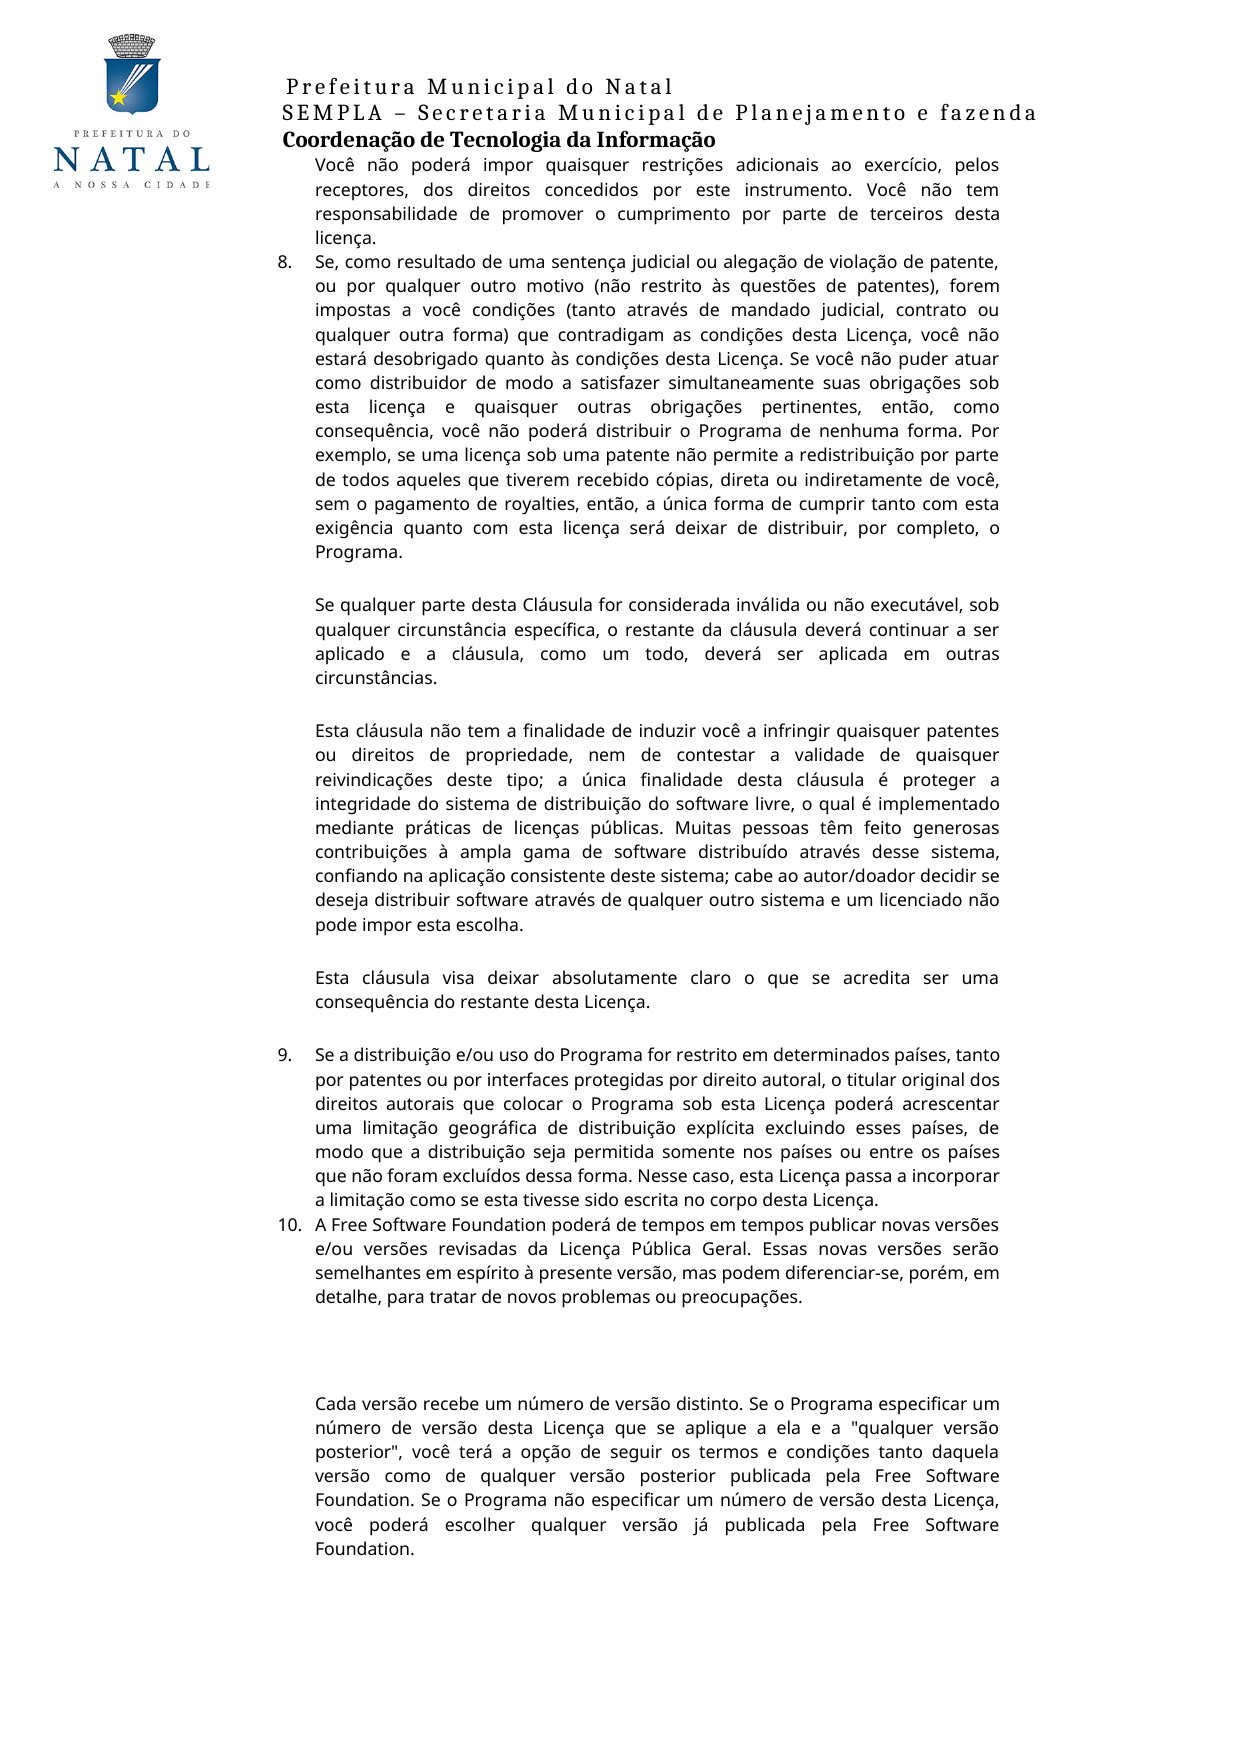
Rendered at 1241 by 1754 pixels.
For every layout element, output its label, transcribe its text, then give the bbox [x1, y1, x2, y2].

list A Free Software Foundation poderá de tempos em tempos publicar novas versões e/ou versões revisadas da Licença Pública Geral. Essas novas versões serão semelhantes em espírito à presente versão, mas podem diferenciar-se, porém, em detalhe, para tratar de novos problemas ou preocupações. [277, 1212, 1001, 1309]
list Se, como resultado de uma sentença judicial ou alegação de violação de patente, ou por qualquer outro motivo (não restrito às questões de patentes), forem impostas a você condições (tanto através de mandado judicial, contrato ou qualquer outra forma) que contradigam as condições desta Licença, você não estará desobrigado quanto às condições desta Licença. Se você não puder atuar como distribuidor de modo a satisfazer simultaneamente suas obrigações sob esta licença e quaisquer outras obrigações pertinentes, então, como consequência, você não poderá distribuir o Programa de nenhuma forma. Por exemplo, se uma licença sob uma patente não permite a redistribuição por parte de todos aqueles que tiverem recebido cópias, direta ou indiretamente de você, sem o pagamento de royalties, então, a única forma de cumprir tanto com esta exigência quanto com esta licença será deixar de distribuir, por completo, o Programa. [277, 249, 1001, 564]
text Esta cláusula visa deixar absolutamente claro o que se acredita ser uma consequência do restante desta Licença. [315, 965, 1001, 1014]
text Cada versão recebe um número de versão distinto. Se o Programa especificar um número de versão desta Licença que se aplique a ela e a "qualquer versão posterior", você terá a opção de seguir os termos e condições tanto daquela versão como de qualquer versão posterior publicada pela Free Software Foundation. Se o Programa não especificar um número de versão desta Licença, você poderá escolher qualquer versão já publicada pela Free Software Foundation. [315, 1391, 1001, 1560]
text Se qualquer parte desta Cláusula for considerada inválida ou não executável, sob qualquer circunstância específica, o restante da cláusula deverá continuar a ser aplicado e a cláusula, como um todo, deverá ser aplicada em outras circunstâncias. [315, 593, 1001, 689]
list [277, 153, 1001, 249]
list Se a distribuição e/ou uso do Programa for restrito em determinados países, tanto por patentes ou por interfaces protegidas por direito autoral, o titular original dos direitos autorais que colocar o Programa sob esta Licença poderá acrescentar uma limitação geográfica de distribuição explícita excluindo esses países, de modo que a distribuição seja permitida somente nos países ou entre os países que não foram excluídos dessa forma. Nesse caso, esta Licença passa a incorporar a limitação como se esta tivesse sido escrita no corpo desta Licença. [277, 1043, 1001, 1212]
text Esta cláusula não tem a finalidade de induzir você a infringir quaisquer patentes ou direitos de propriedade, nem de contestar a validade de quaisquer reivindicações deste tipo; a única finalidade desta cláusula é proteger a integridade do sistema de distribuição do software livre, o qual é implementado mediante práticas de licenças públicas. Muitas pessoas têm feito generosas contribuições à ampla gama de software distribuído através desse sistema, confiando na aplicação consistente deste sistema; cabe ao autor/doador decidir se deseja distribuir software através de qualquer outro sistema e um licenciado não pode impor esta escolha. [315, 719, 1001, 936]
picture [53, 34, 210, 188]
